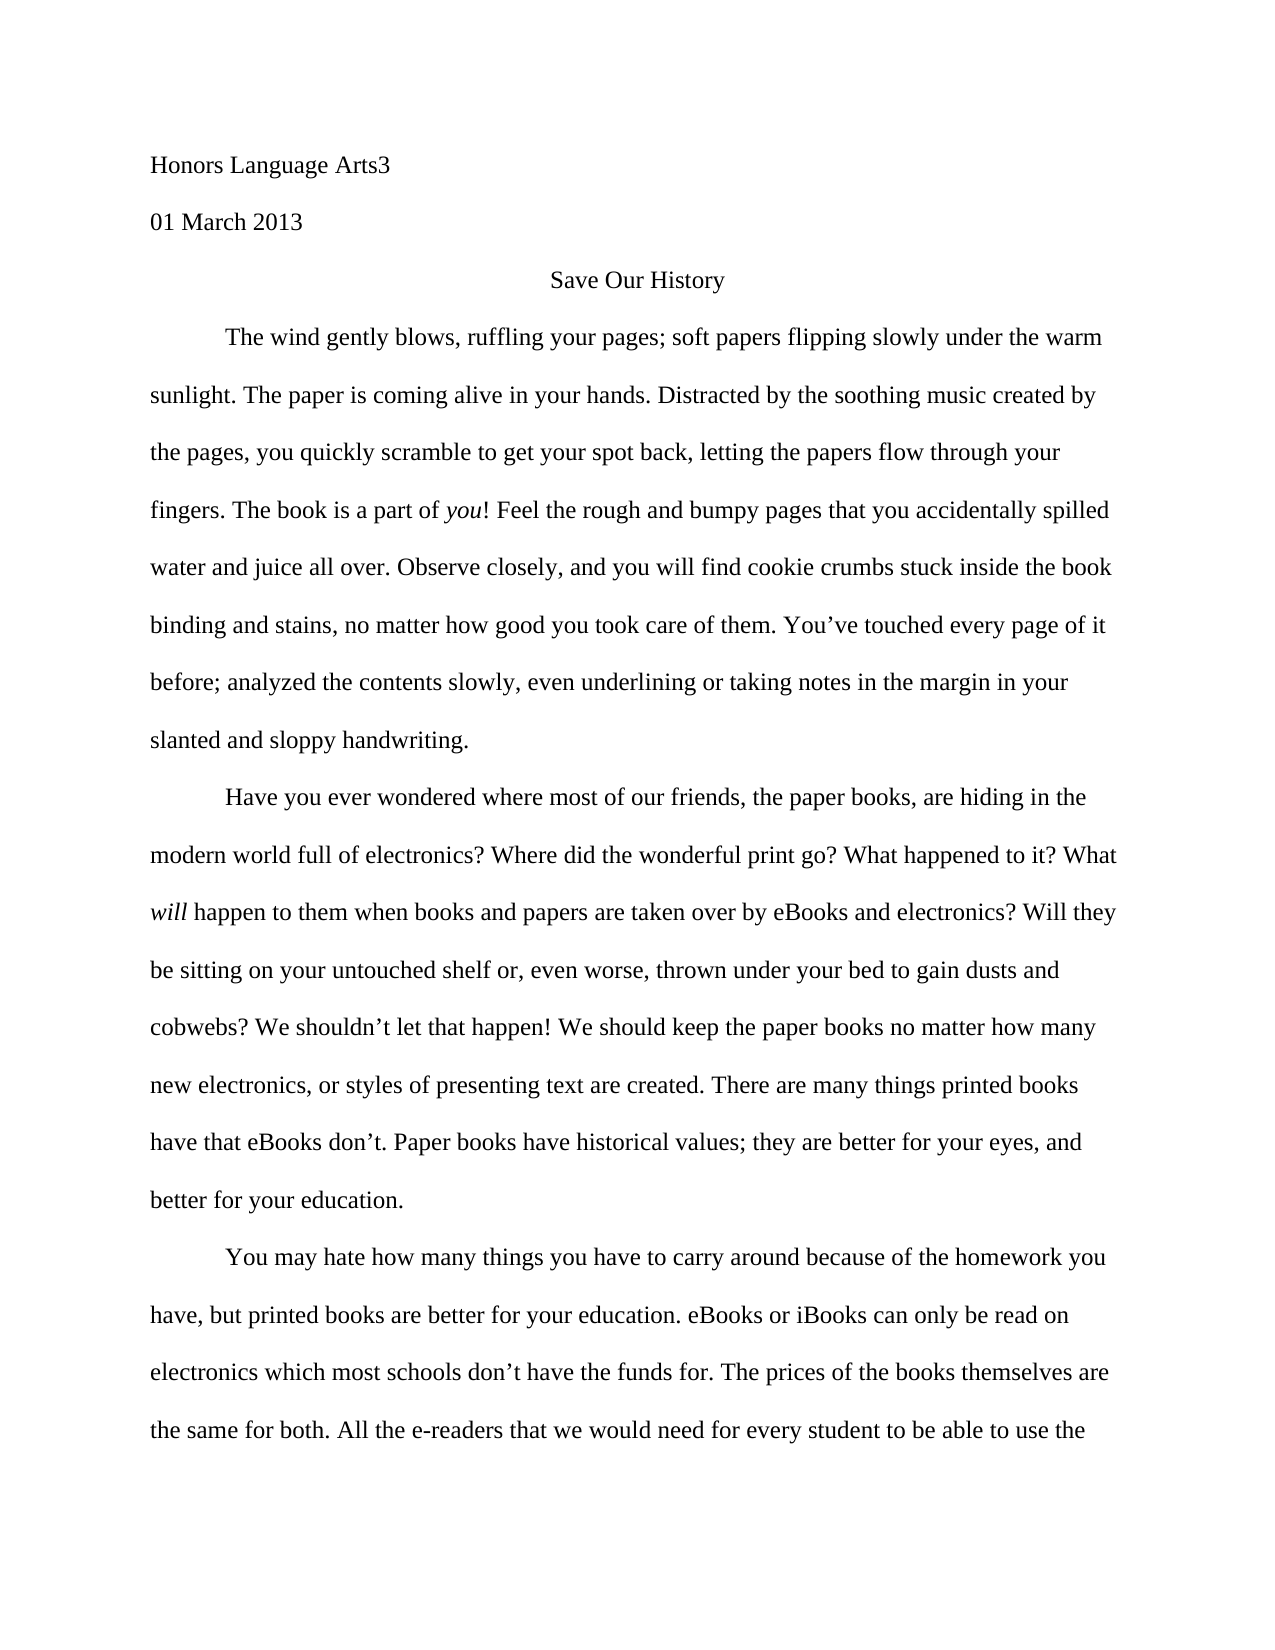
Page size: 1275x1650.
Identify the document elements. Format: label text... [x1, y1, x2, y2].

text Honors Language Arts3 [150, 150, 1125, 179]
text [150, 1242, 1125, 1444]
text 01 March 2013 [150, 207, 1125, 236]
text The wind gently blows, ruffling your pages; soft papers flipping slowly under the warm sunlight. The paper is coming alive in your hands. Distracted by the soothing music created by the pages, you quickly scramble to get your spot back, letting the papers flow through your fingers. The book is a part of you! Feel the rough and bumpy pages that you accidentally spilled water and juice all over. Observe closely, and you will find cookie crumbs stuck inside the book binding and stains, no matter how good you took care of them. You’ve touched every page of it before; analyzed the contents slowly, even underlining or taking notes in the margin in your slanted and sloppy handwriting. [150, 322, 1125, 754]
text Have you ever wondered where most of our friends, the paper books, are hiding in the modern world full of electronics? Where did the wonderful print go? What happened to it? What will happen to them when books and papers are taken over by eBooks and electronics? Will they be sitting on your untouched shelf or, even worse, thrown under your bed to gain dusts and cobwebs? We shouldn’t let that happen! We should keep the paper books no matter how many new electronics, or styles of presenting text are created. There are many things printed books have that eBooks don’t. Paper books have historical values; they are better for your eyes, and better for your education. [150, 782, 1125, 1214]
text Save Our History [150, 265, 1125, 294]
